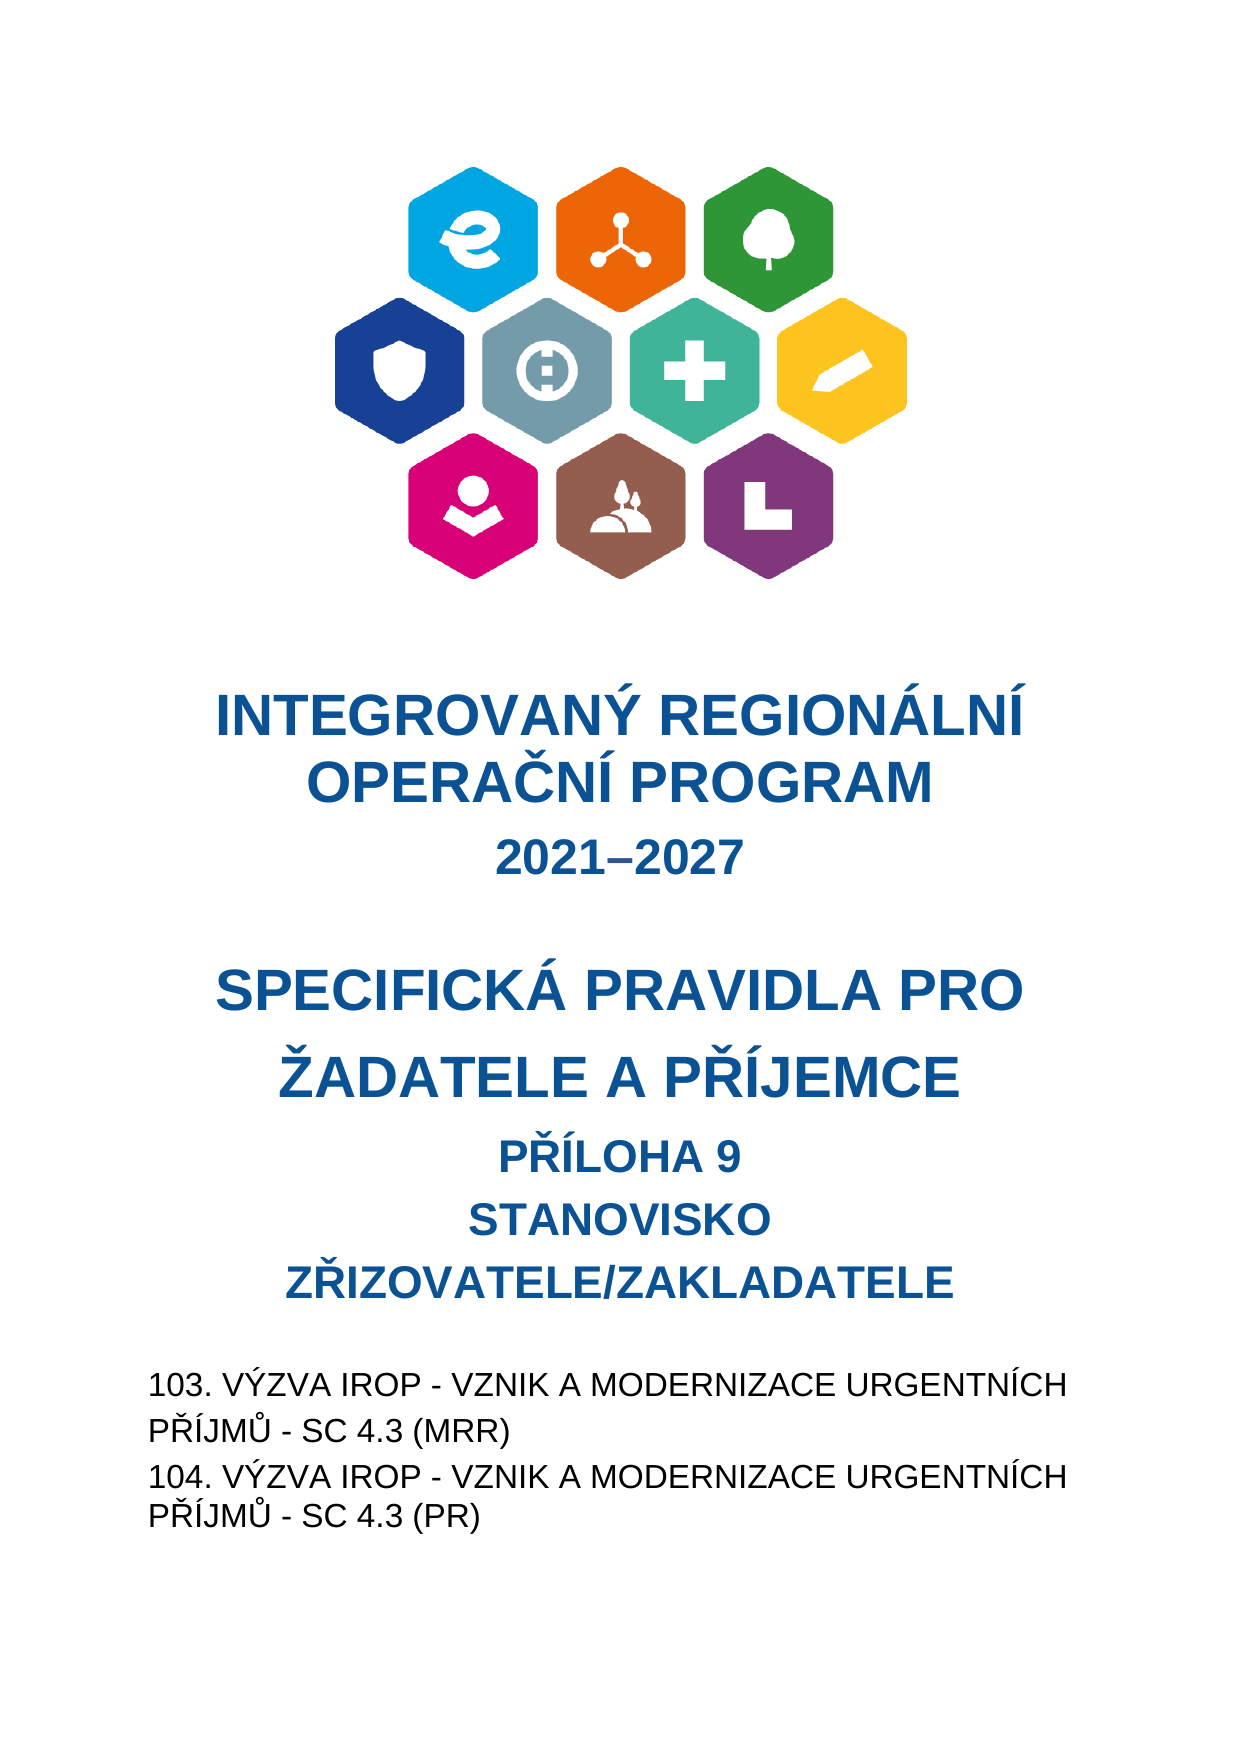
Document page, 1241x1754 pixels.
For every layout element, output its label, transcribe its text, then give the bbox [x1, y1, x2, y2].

text PŘÍLOHA 9 [148, 1129, 1093, 1182]
text INTEGROVANÝ REGIONÁLNÍ OPERAČNÍ PROGRAM [148, 593, 1093, 815]
picture [324, 149, 912, 607]
text stanovisko zřizovatele/zakladatele [148, 1193, 1093, 1309]
text SPECIFICKÁ PRAVIDLA PRO ŽADATELE A PŘÍJEMCE [148, 955, 1093, 1109]
text 2021–2027 [148, 828, 1093, 885]
text 103. výzva irop - VZNIK A MODERNIZACE URGENTNÍCH PŘÍJMŮ - SC 4.3 (MRR) [148, 1365, 1093, 1450]
text 104. výzva irop - VZNIK A MODERNIZACE URGENTNÍCH PŘÍJMŮ - SC 4.3 (PR) [148, 1457, 1093, 1534]
